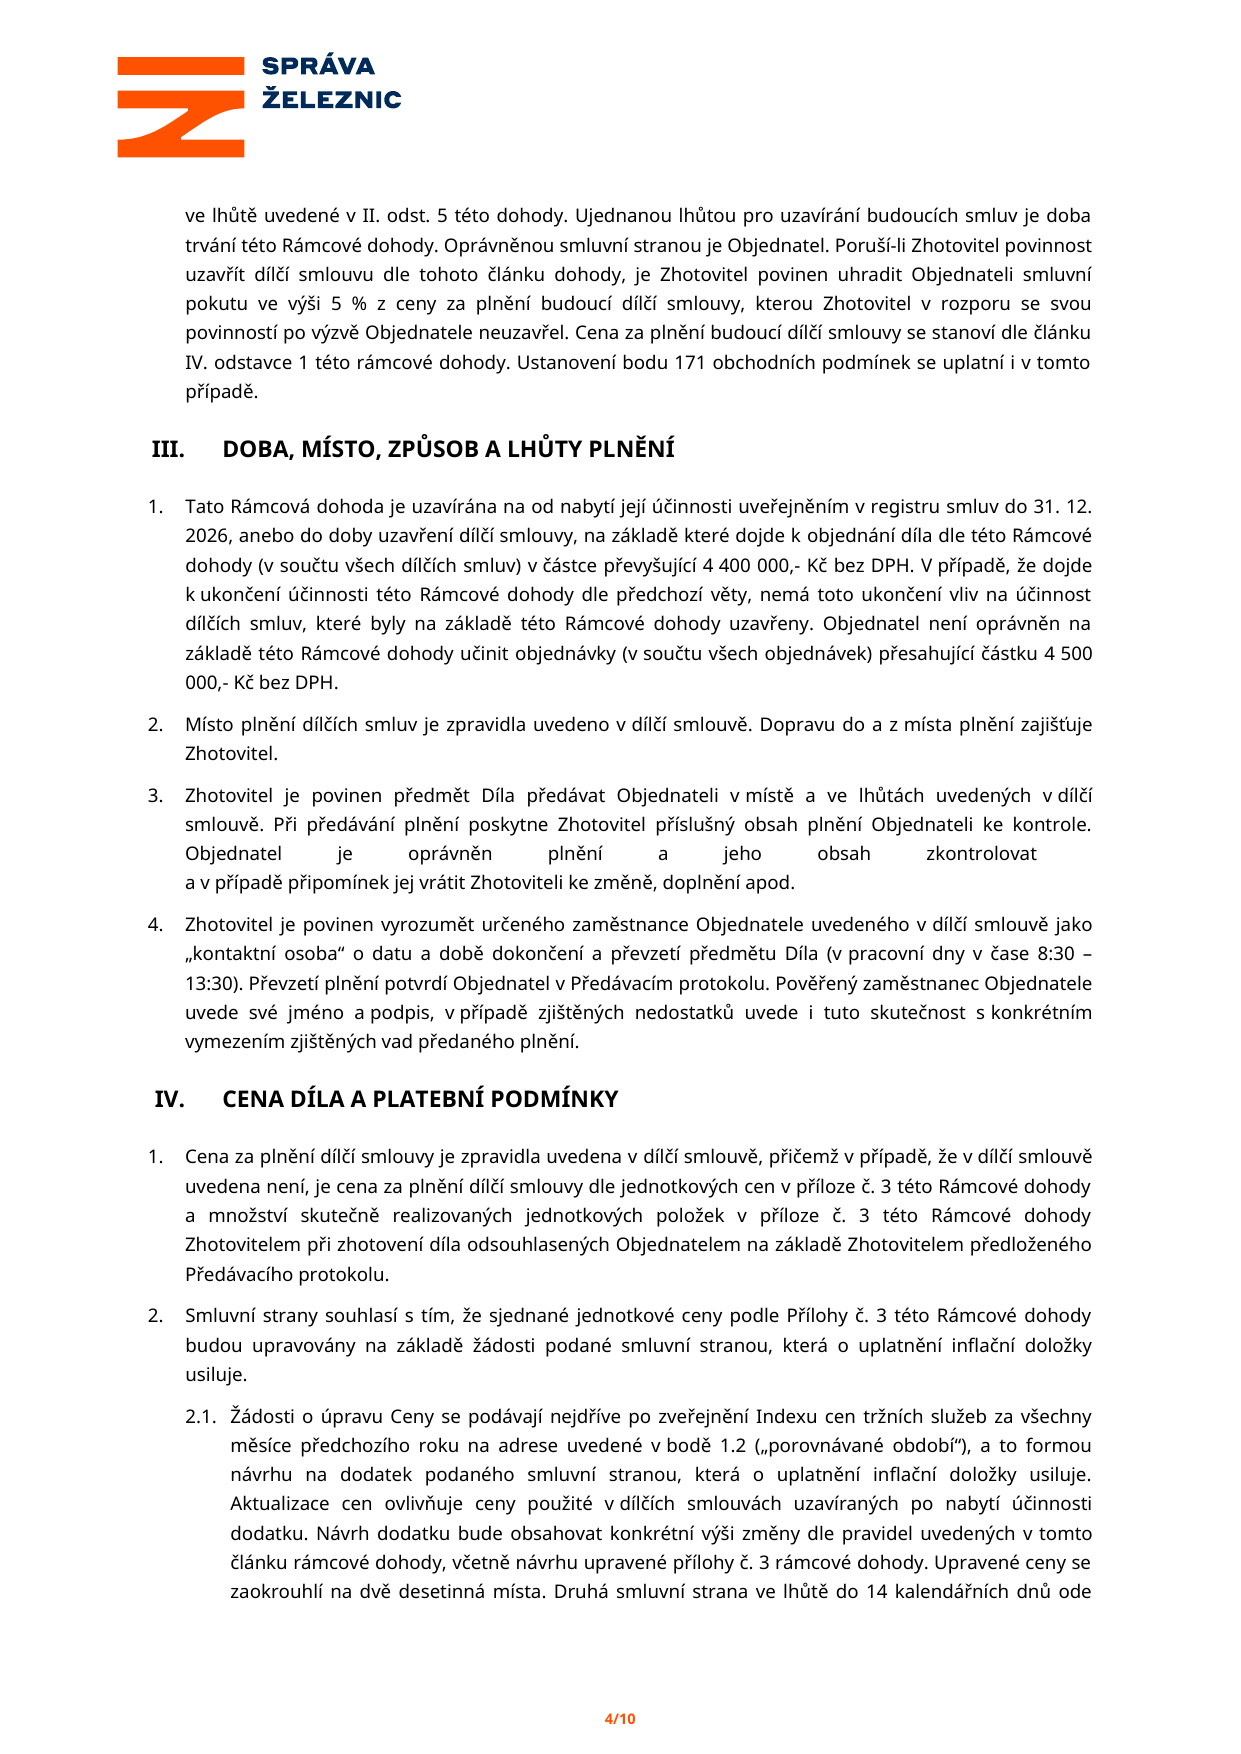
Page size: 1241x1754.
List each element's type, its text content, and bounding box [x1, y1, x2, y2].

text Zhotovitel je povinen vyrozumět určeného zaměstnance Objednatele uvedeného v dílčí smlouvě jako „kontaktní osoba“ o datu a době dokončení a převzetí předmětu Díla (v pracovní dny v čase 8:30 – 13:30). Převzetí plnění potvrdí Objednatel v Předávacím protokolu. Pověřený zaměstnanec Objednatele uvede své jméno a podpis, v případě zjištěných nedostatků uvede i tuto skutečnost s konkrétním vymezením zjištěných vad předaného plnění. [148, 911, 1093, 1054]
list Smluvní strany souhlasí s tím, že sjednané jednotkové ceny podle Přílohy č. 3 této Rámcové dohody budou upravovány na základě žádosti podané smluvní stranou, která o uplatnění inflační doložky usiluje. [148, 1303, 1093, 1387]
list CENA DÍLA A PLATEBNÍ PODMÍNKY [185, 1083, 1093, 1114]
list DOBA, MÍSTO, ZPŮSOB A LHŮTY PLNĚNÍ [185, 432, 1093, 464]
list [148, 203, 1093, 404]
text Místo plnění dílčích smluv je zpravidla uvedeno v dílčí smlouvě. Dopravu do a z místa plnění zajišťuje Zhotovitel. [148, 711, 1093, 766]
list Cena za plnění dílčí smlouvy je zpravidla uvedena v dílčí smlouvě, přičemž v případě, že v dílčí smlouvě uvedena není, je cena za plnění dílčí smlouvy dle jednotkových cen v příloze č. 3 této Rámcové dohody a množství skutečně realizovaných jednotkových položek v příloze č. 3 této Rámcové dohody Zhotovitelem při zhotovení díla odsouhlasených Objednatelem na základě Zhotovitelem předloženého Předávacího protokolu. [148, 1144, 1093, 1286]
text Zhotovitel je povinen předmět Díla předávat Objednateli v místě a ve lhůtách uvedených v dílčí smlouvě. Při předávání plnění poskytne Zhotovitel příslušný obsah plnění Objednateli ke kontrole. Objednatel je oprávněn plnění a jeho obsah zkontrolovat a v případě připomínek jej vrátit Zhotoviteli ke změně, doplnění apod. [148, 782, 1093, 895]
text Tato Rámcová dohoda je uzavírána na od nabytí její účinnosti uveřejněním v registru smluv do 31. 12. 2026, anebo do doby uzavření dílčí smlouvy, na základě které dojde k objednání díla dle této Rámcové dohody (v součtu všech dílčích smluv) v částce převyšující 4 400 000,- Kč bez DPH. V případě, že dojde k ukončení účinnosti této Rámcové dohody dle předchozí věty, nemá toto ukončení vliv na účinnost dílčích smluv, které byly na základě této Rámcové dohody uzavřeny. Objednatel není oprávněn na základě této Rámcové dohody učinit objednávky (v součtu všech objednávek) přesahující částku 4 500 000,- Kč bez DPH. [148, 493, 1093, 694]
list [185, 1403, 1093, 1604]
